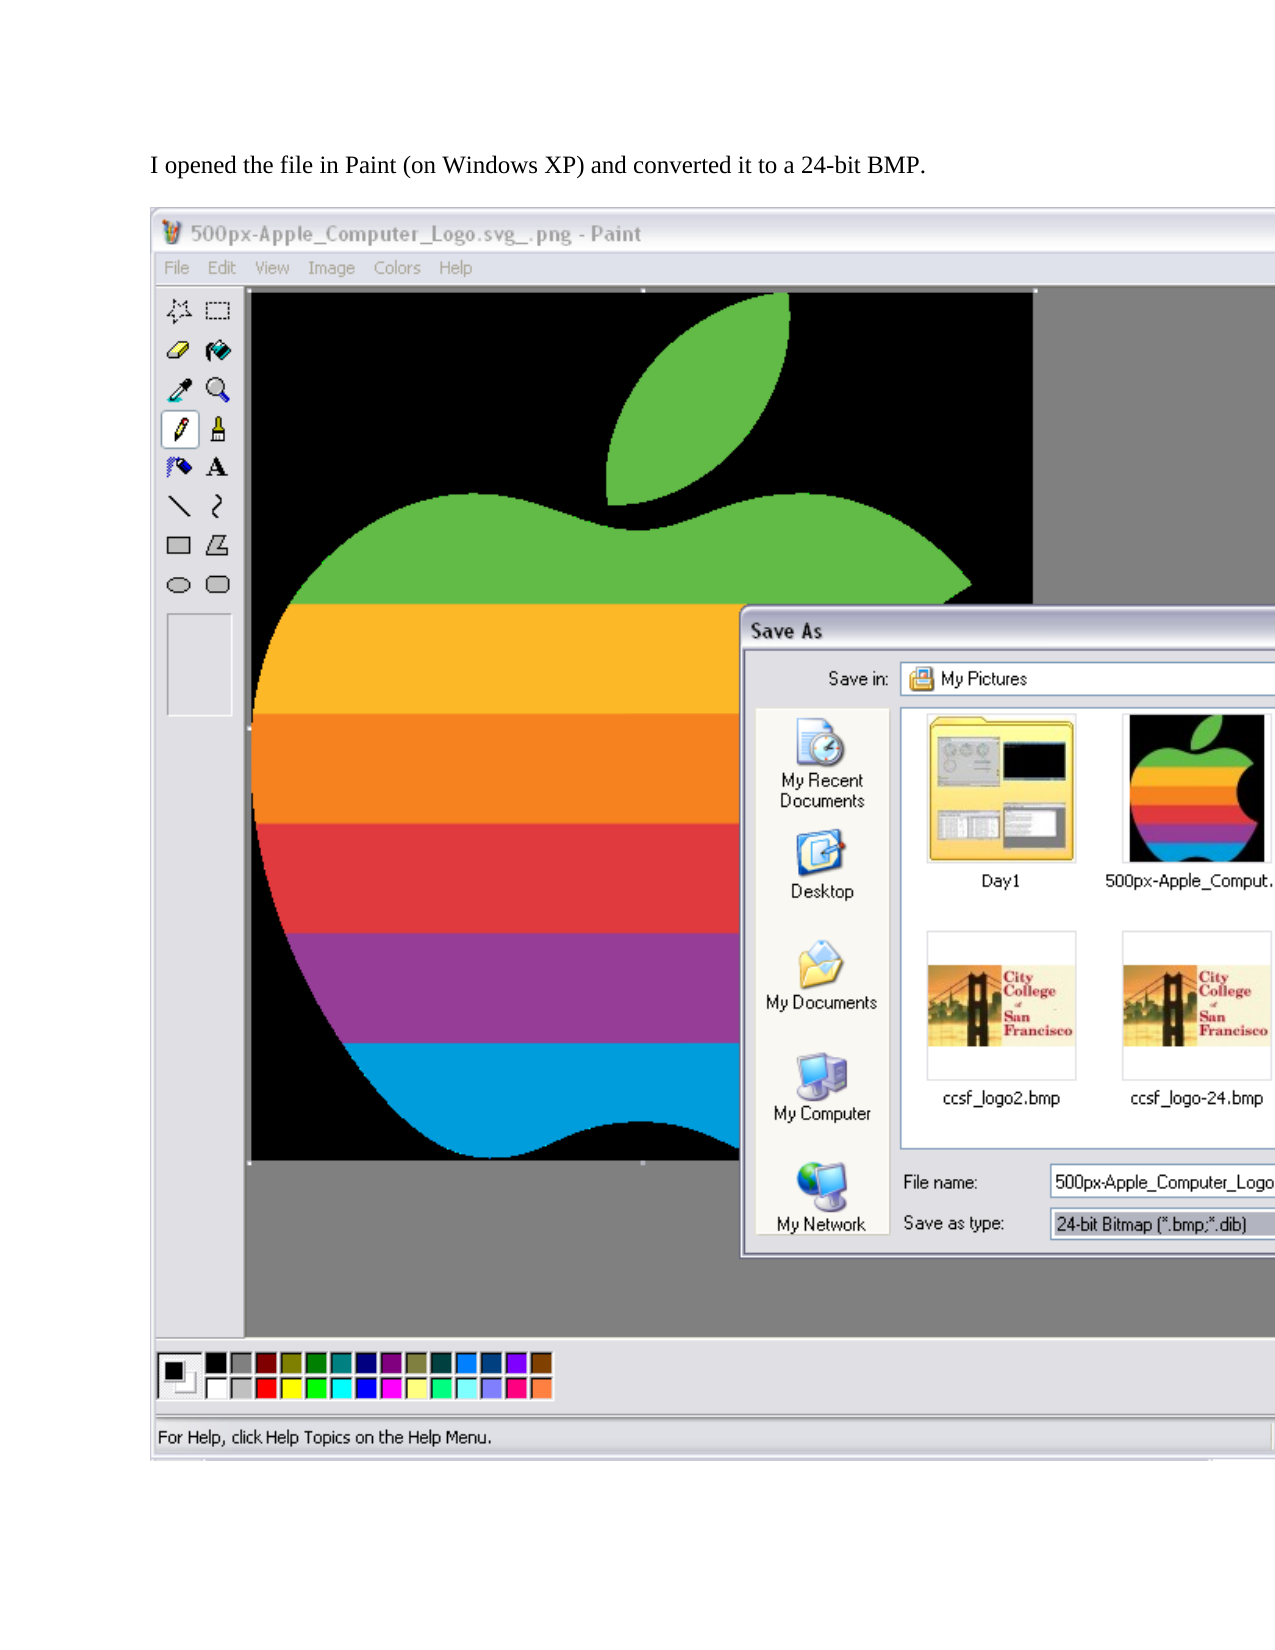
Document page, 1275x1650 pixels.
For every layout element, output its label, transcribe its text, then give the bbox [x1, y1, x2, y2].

picture [150, 207, 1275, 1461]
text I opened the file in Paint (on Windows XP) and converted it to a 24-bit BMP. [150, 150, 1125, 179]
